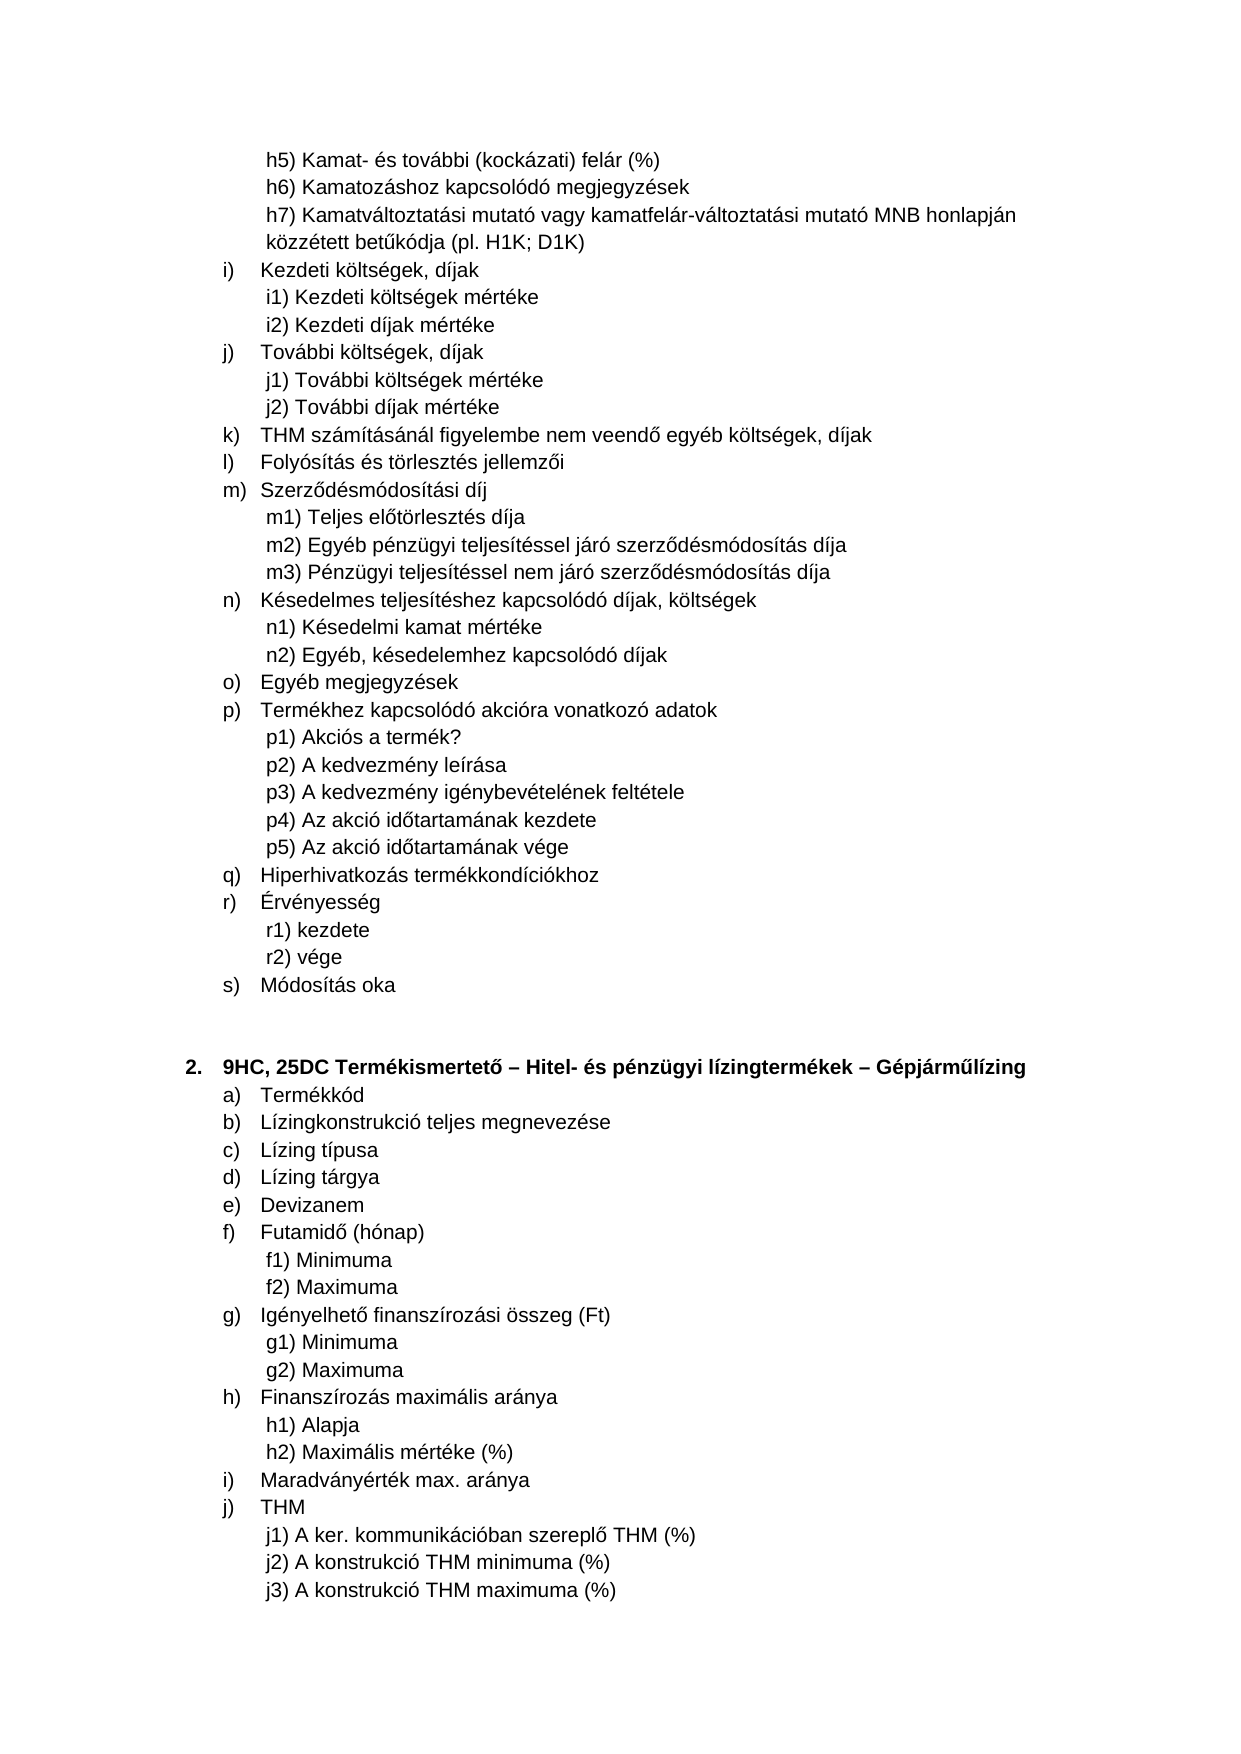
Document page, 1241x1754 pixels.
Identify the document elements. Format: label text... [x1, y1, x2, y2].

list p1) Akciós a termék? [266, 725, 1093, 749]
list Devizanem [223, 1193, 1093, 1217]
list 9HC, 25DC Termékismertető – Hitel- és pénzügyi lízingtermékek – Gépjárműlízing [185, 1055, 1093, 1079]
list Termékhez kapcsolódó akcióra vonatkozó adatok [223, 698, 1093, 722]
list h6) Kamatozáshoz kapcsolódó megjegyzések [266, 175, 1093, 199]
list j3) A konstrukció THM maximuma (%) [266, 1578, 1093, 1602]
list m2) Egyéb pénzügyi teljesítéssel járó szerződésmódosítás díja [266, 533, 1093, 557]
list n2) Egyéb, késedelemhez kapcsolódó díjak [266, 643, 1093, 667]
list g2) Maximuma [266, 1358, 1093, 1382]
list f2) Maximuma [266, 1275, 1093, 1299]
list m3) Pénzügyi teljesítéssel nem járó szerződésmódosítás díja [266, 560, 1093, 584]
list Érvényesség [223, 890, 1093, 914]
list r1) kezdete [266, 918, 1093, 942]
list Lízingkonstrukció teljes megnevezése [223, 1110, 1093, 1134]
list Módosítás oka [223, 973, 1093, 997]
list j2) A konstrukció THM minimuma (%) [266, 1550, 1093, 1574]
list Folyósítás és törlesztés jellemzői [223, 450, 1093, 474]
list f1) Minimuma [266, 1248, 1093, 1272]
list Kezdeti költségek, díjak [223, 258, 1093, 282]
list Szerződésmódosítási díj [223, 478, 1093, 502]
list Egyéb megjegyzések [223, 670, 1093, 694]
list Igényelhető finanszírozási összeg (Ft) [223, 1303, 1093, 1327]
list j1) A ker. kommunikációban szereplő THM (%) [266, 1523, 1093, 1547]
list h1) Alapja [266, 1413, 1093, 1437]
list Maradványérték max. aránya [223, 1468, 1093, 1492]
list r2) vége [266, 945, 1093, 969]
list Lízing típusa [223, 1138, 1093, 1162]
list p4) Az akció időtartamának kezdete [266, 808, 1093, 832]
list Késedelmes teljesítéshez kapcsolódó díjak, költségek [223, 588, 1093, 612]
list p3) A kedvezmény igénybevételének feltétele [266, 780, 1093, 804]
list Lízing tárgya [223, 1165, 1093, 1189]
list THM [223, 1495, 1093, 1519]
list p2) A kedvezmény leírása [266, 753, 1093, 777]
list THM számításánál figyelembe nem veendő egyéb költségek, díjak [223, 423, 1093, 447]
list h5) Kamat- és további (kockázati) felár (%) [266, 148, 1093, 172]
list Futamidő (hónap) [223, 1220, 1093, 1244]
list i1) Kezdeti költségek mértéke [266, 285, 1093, 309]
list j2) További díjak mértéke [266, 395, 1093, 419]
list További költségek, díjak [223, 340, 1093, 364]
list g1) Minimuma [266, 1330, 1093, 1354]
list Hiperhivatkozás termékkondíciókhoz [223, 863, 1093, 887]
list p5) Az akció időtartamának vége [266, 835, 1093, 859]
list m1) Teljes előtörlesztés díja [266, 505, 1093, 529]
list Termékkód [223, 1083, 1093, 1107]
list h7) Kamatváltoztatási mutató vagy kamatfelár-változtatási mutató MNB honlapján közzétett betűkódja (pl. H1K; D1K) [266, 203, 1093, 254]
list i2) Kezdeti díjak mértéke [266, 313, 1093, 337]
list j1) További költségek mértéke [266, 368, 1093, 392]
list Finanszírozás maximális aránya [223, 1385, 1093, 1409]
list n1) Késedelmi kamat mértéke [266, 615, 1093, 639]
list h2) Maximális mértéke (%) [266, 1440, 1093, 1464]
